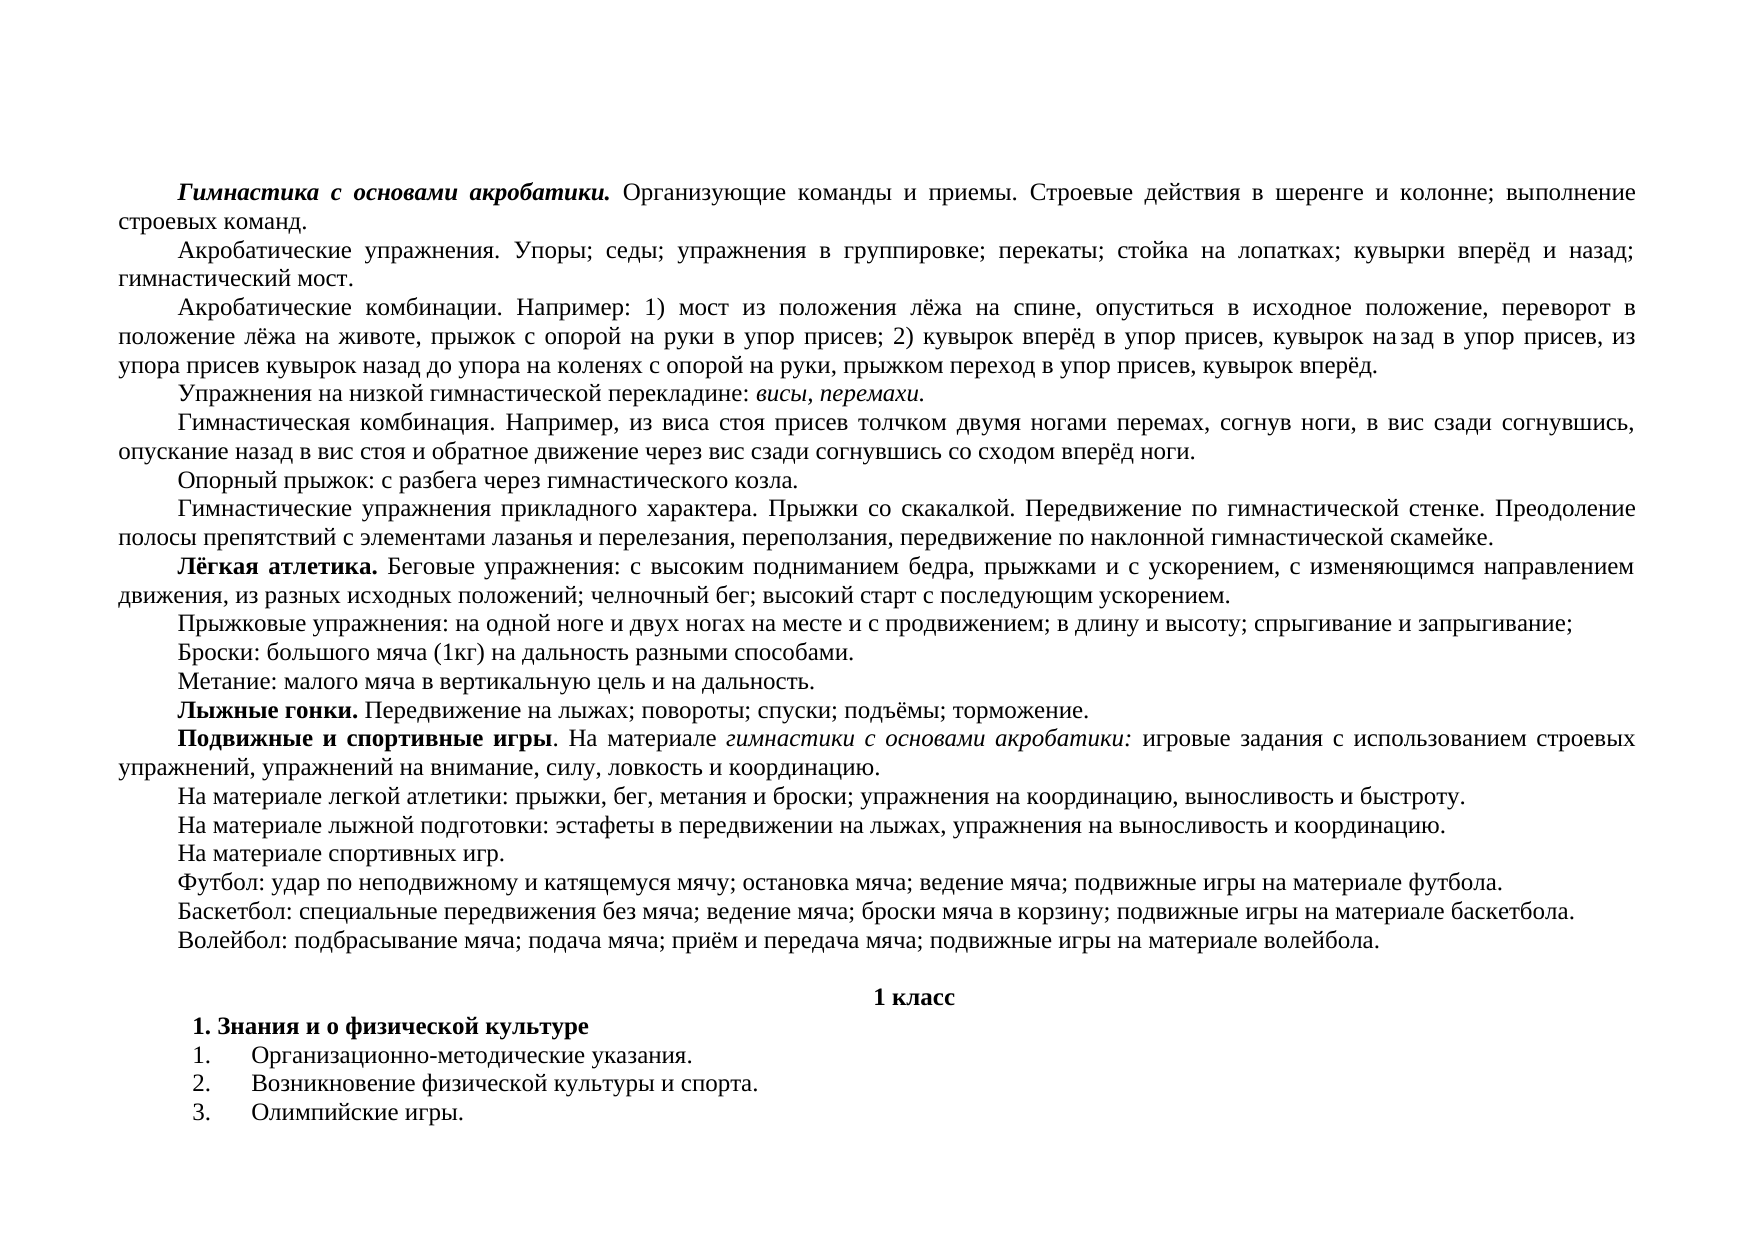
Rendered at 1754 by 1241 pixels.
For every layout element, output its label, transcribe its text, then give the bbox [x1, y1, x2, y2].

text Волейбол: подбрасывание мяча; подача мяча; приём и передача мяча; подвижные игры на материале волейбола. [118, 925, 1636, 953]
text Акробатические упражнения. Упоры; седы; упражнения в группировке; перекаты; стойка на лопатках; кувырки вперёд и назад; гимнастический мост. [118, 235, 1636, 292]
text Лыжные гонки. Передвижение на лыжах; повороты; спуски; подъёмы; торможение. [118, 695, 1636, 723]
text Футбол: удар по неподвижному и катящемуся мячу; остановка мяча; ведение мяча; подвижные игры на материале футбола. [118, 867, 1636, 896]
list Олимпийские игры. [192, 1097, 1636, 1126]
text Гимнастика с основами акробатики. Организующие команды и приемы. Строевые действия в шеренге и колонне; выполнение строевых команд. [118, 177, 1636, 235]
text Гимнастические упражнения прикладного характера. Прыжки со скакалкой. Передвижение по гимнастической стенке. Преодоление полосы препятствий с элементами лазанья и перелезания, переползания, передвижение по наклонной гимнастической скамейке. [118, 493, 1636, 551]
text На материале легкой атлетики: прыжки, бег, метания и броски; упражнения на координацию, выносливость и быстроту. [118, 781, 1636, 810]
text Прыжковые упражнения: на одной ноге и двух ногах на месте и с продвижением; в длину и высоту; спрыгивание и запрыгивание; [118, 608, 1636, 637]
text Баскетбол: специальные передвижения без мяча; ведение мяча; броски мяча в корзину; подвижные игры на материале баскетбола. [118, 896, 1636, 925]
text Лёгкая атлетика. Беговые упражнения: с высоким подниманием бедра, прыжками и с ускорением, с изменяющимся направлением движения, из разных исходных положений; челночный бег; высокий старт с последующим ускорением. [118, 551, 1636, 608]
list Возникновение физической культуры и спорта. [192, 1068, 1636, 1097]
text Подвижные и спортивные игры. На материале гимнастики с основами акробатики: игровые задания с использованием строевых упражнений, упражнений на внимание, силу, ловкость и координацию. [118, 723, 1636, 781]
text На материале спортивных игр. [118, 838, 1636, 867]
text Опорный прыжок: с разбега через гимнастического козла. [118, 465, 1636, 493]
text 1. Знания и о физической культуре [118, 1011, 1636, 1040]
text Акробатические комбинации. Например: 1) мост из положения лёжа на спине, опуститься в исходное положение, переворот в положение лёжа на животе, прыжок с опорой на руки в упор присев; 2) кувырок вперёд в упор присев, кувырок назад в упор присев, из упора присев кувырок назад до упора на коленях с опорой на руки, прыжком переход в упор присев, кувырок вперёд. [118, 292, 1636, 378]
list Организационно-методические указания. [192, 1040, 1636, 1068]
text Броски: большого мяча (1кг) на дальность разными способами. [118, 637, 1636, 666]
text Упражнения на низкой гимнастической перекладине: висы, перемахи. [118, 378, 1636, 407]
text Метание: малого мяча в вертикальную цель и на дальность. [118, 666, 1636, 695]
text 1 класс [118, 982, 1636, 1011]
text На материале лыжной подготовки: эстафеты в передвижении на лыжах, упражнения на выносливость и координацию. [118, 810, 1636, 838]
text Гимнастическая комбинация. Например, из виса стоя присев толчком двумя ногами перемах, согнув ноги, в вис сзади согнувшись, опускание назад в вис стоя и обратное движение через вис сзади согнувшись со сходом вперёд ноги. [118, 407, 1636, 465]
